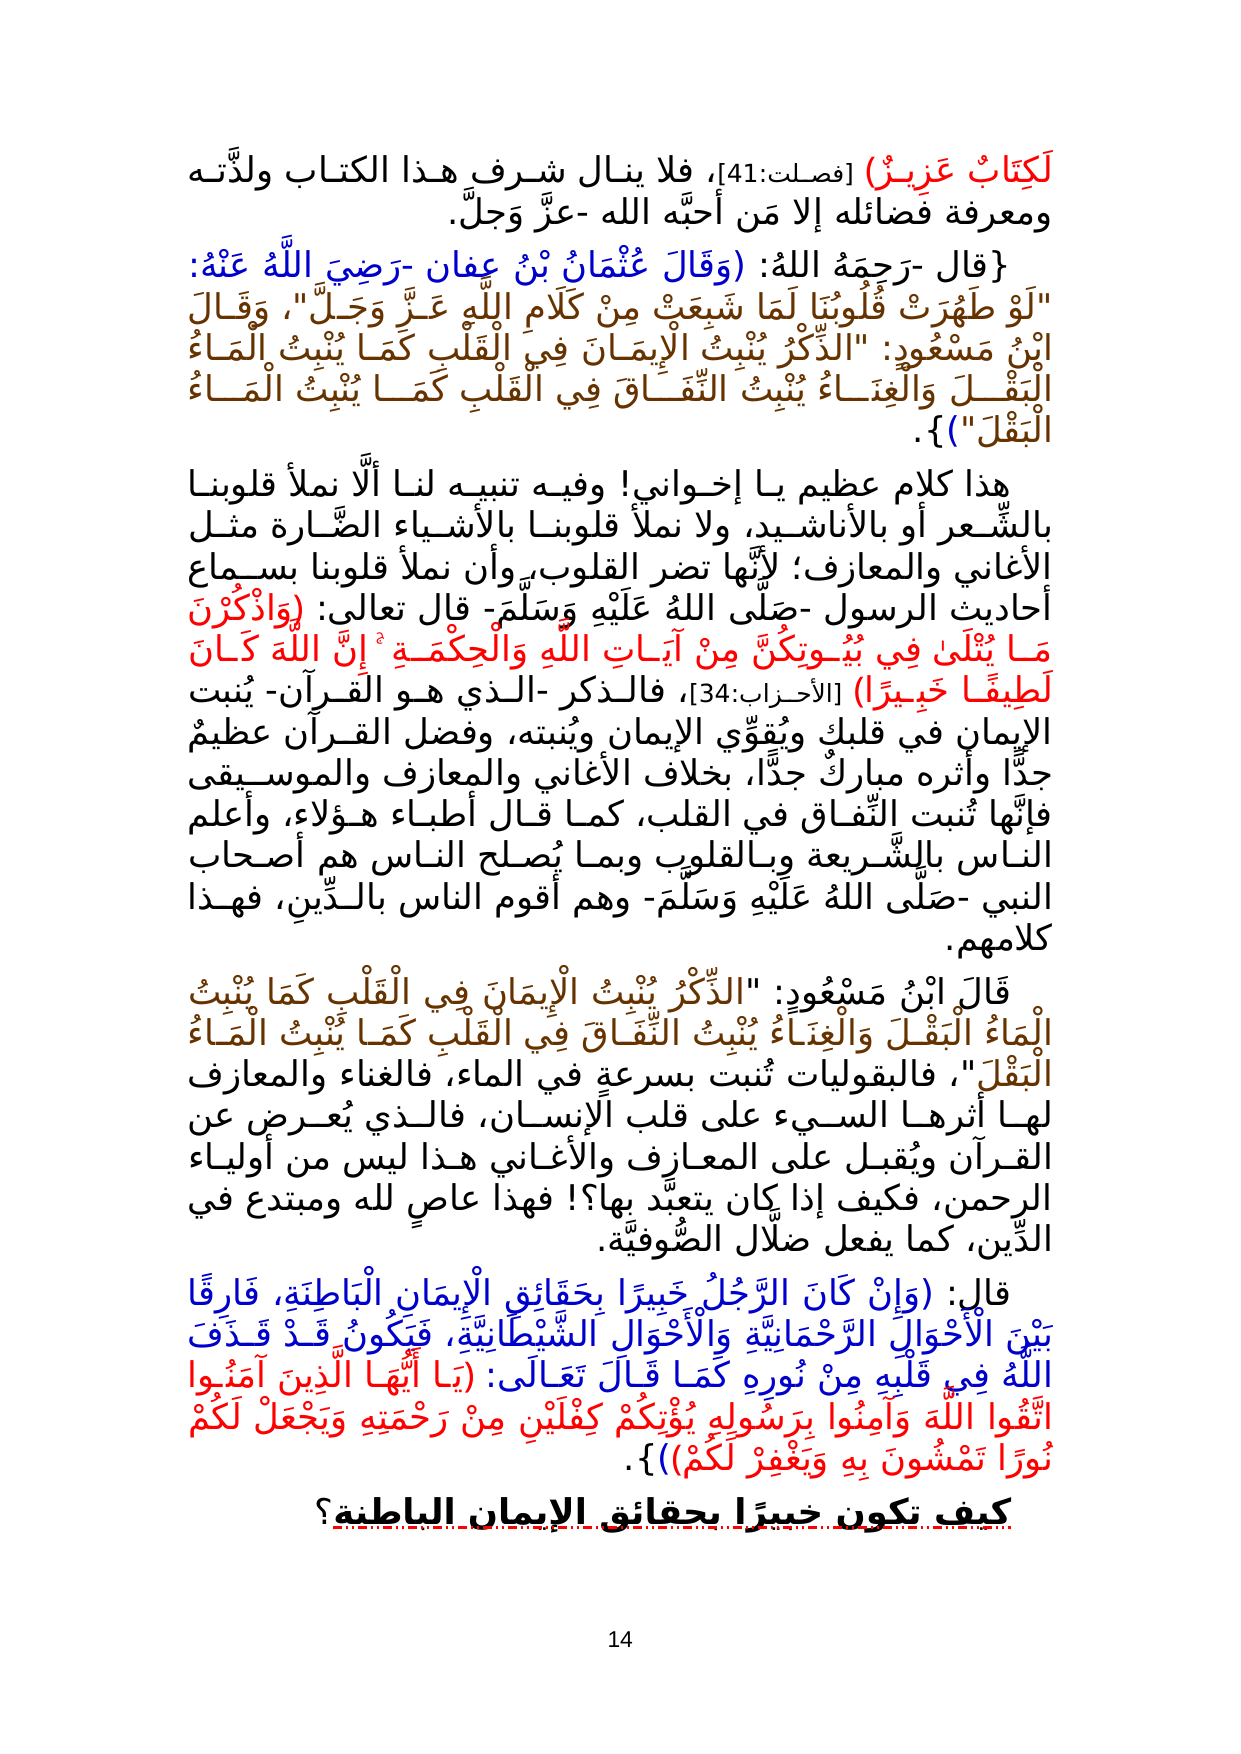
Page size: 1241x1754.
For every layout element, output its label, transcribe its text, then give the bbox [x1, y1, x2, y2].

text {قال -رَحِمَهُ اللهُ: (وَقَالَ عُثْمَانُ بْنُ عفان -رَضِيَ اللَّهُ عَنْهُ: "لَوْ طَهُرَتْ قُلُوبُنَا لَمَا شَبِعَتْ مِنْ كَلَامِ اللَّهِ عَزَّ وَجَلَّ"، وَقَالَ ابْنُ مَسْعُودٍ: "الذِّكْرُ يُنْبِتُ الْإِيمَانَ فِي الْقَلْبِ كَمَا يُنْبِتُ الْمَاءُ الْبَقْلَ وَالْغِنَاءُ يُنْبِتُ النِّفَاقَ فِي الْقَلْبِ كَمَا يُنْبِتُ الْمَاءُ الْبَقْلَ")}. [187, 245, 1053, 451]
text قَالَ ابْنُ مَسْعُودٍ: "الذِّكْرُ يُنْبِتُ الْإِيمَانَ فِي الْقَلْبِ كَمَا يُنْبِتُ الْمَاءُ الْبَقْلَ وَالْغِنَاءُ يُنْبِتُ النِّفَاقَ فِي الْقَلْبِ كَمَا يُنْبِتُ الْمَاءُ الْبَقْلَ"، فالبقوليات تُنبت بسرعةٍ في الماء، فالغناء والمعازف لها أثرها السيء على قلب الإنسان، فالذي يُعرض عن القرآن ويُقبل على المعازف والأغاني هذا ليس من أولياء الرحمن، فكيف إذا كان يتعبَّد بها؟! فهذا عاصٍ لله ومبتدع في الدِّين، كما يفعل ضلَّال الصُّوفيَّة. [187, 971, 1053, 1260]
text قال: (وَإِنْ كَانَ الرَّجُلُ خَبِيرًا بِحَقَائِقِ الْإِيمَانِ الْبَاطِنَةِ، فَارِقًا بَيْنَ الْأَحْوَالِ الرَّحْمَانِيَّةِ وَالْأَحْوَالِ الشَّيْطَانِيَّةِ، فَيَكُونُ قَدْ قَذَفَ اللَّهُ فِي قَلْبِهِ مِنْ نُورِهِ كَمَا قَالَ تَعَالَى: ﴿يَا أَيُّهَا الَّذِينَ آمَنُوا اتَّقُوا اللَّهَ وَآمِنُوا بِرَسُولِهِ يُؤْتِكُمْ كِفْلَيْنِ مِنْ رَحْمَتِهِ وَيَجْعَلْ لَكُمْ نُورًا تَمْشُونَ بِهِ وَيَغْفِرْ لَكُمْ﴾)}. [187, 1272, 1053, 1479]
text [187, 150, 1053, 232]
text كيف تكون خبيرًا بحقائق الإيمان الباطنة؟ [187, 1491, 1053, 1532]
text هذا كلام عظيم يا إخواني! وفيه تنبيه لنا ألَّا نملأ قلوبنا بالشِّعر أو بالأناشيد، ولا نملأ قلوبنا بالأشياء الضَّارة مثل الأغاني والمعازف؛ لأنَّها تضر القلوب، وأن نملأ قلوبنا بسماع أحاديث الرسول -صَلَّى اللهُ عَلَيْهِ وَسَلَّمَ- قال تعالى: ﴿وَاذْكُرْنَ مَا يُتْلَىٰ فِي بُيُوتِكُنَّ مِنْ آيَاتِ اللَّهِ وَالْحِكْمَةِ ۚ إِنَّ اللَّهَ كَانَ لَطِيفًا خَبِيرًا﴾ [الأحزاب:34]، فالذكر -الذي هو القرآن- يُنبت الإيمان في قلبك ويُقوِّي الإيمان ويُنبته، وفضل القرآن عظيمٌ جدًّا وأثره مباركٌ جدًّا، بخلاف الأغاني والمعازف والموسيقى فإنَّها تُنبت النِّفاق في القلب، كما قال أطباء هؤلاء، وأعلم الناس بالشَّريعة وبالقلوب وبما يُصلح الناس هم أصحاب النبي -صَلَّى اللهُ عَلَيْهِ وَسَلَّمَ- وهم أقوم الناس بالدِّينِ، فهذا كلامهم. [187, 464, 1053, 959]
